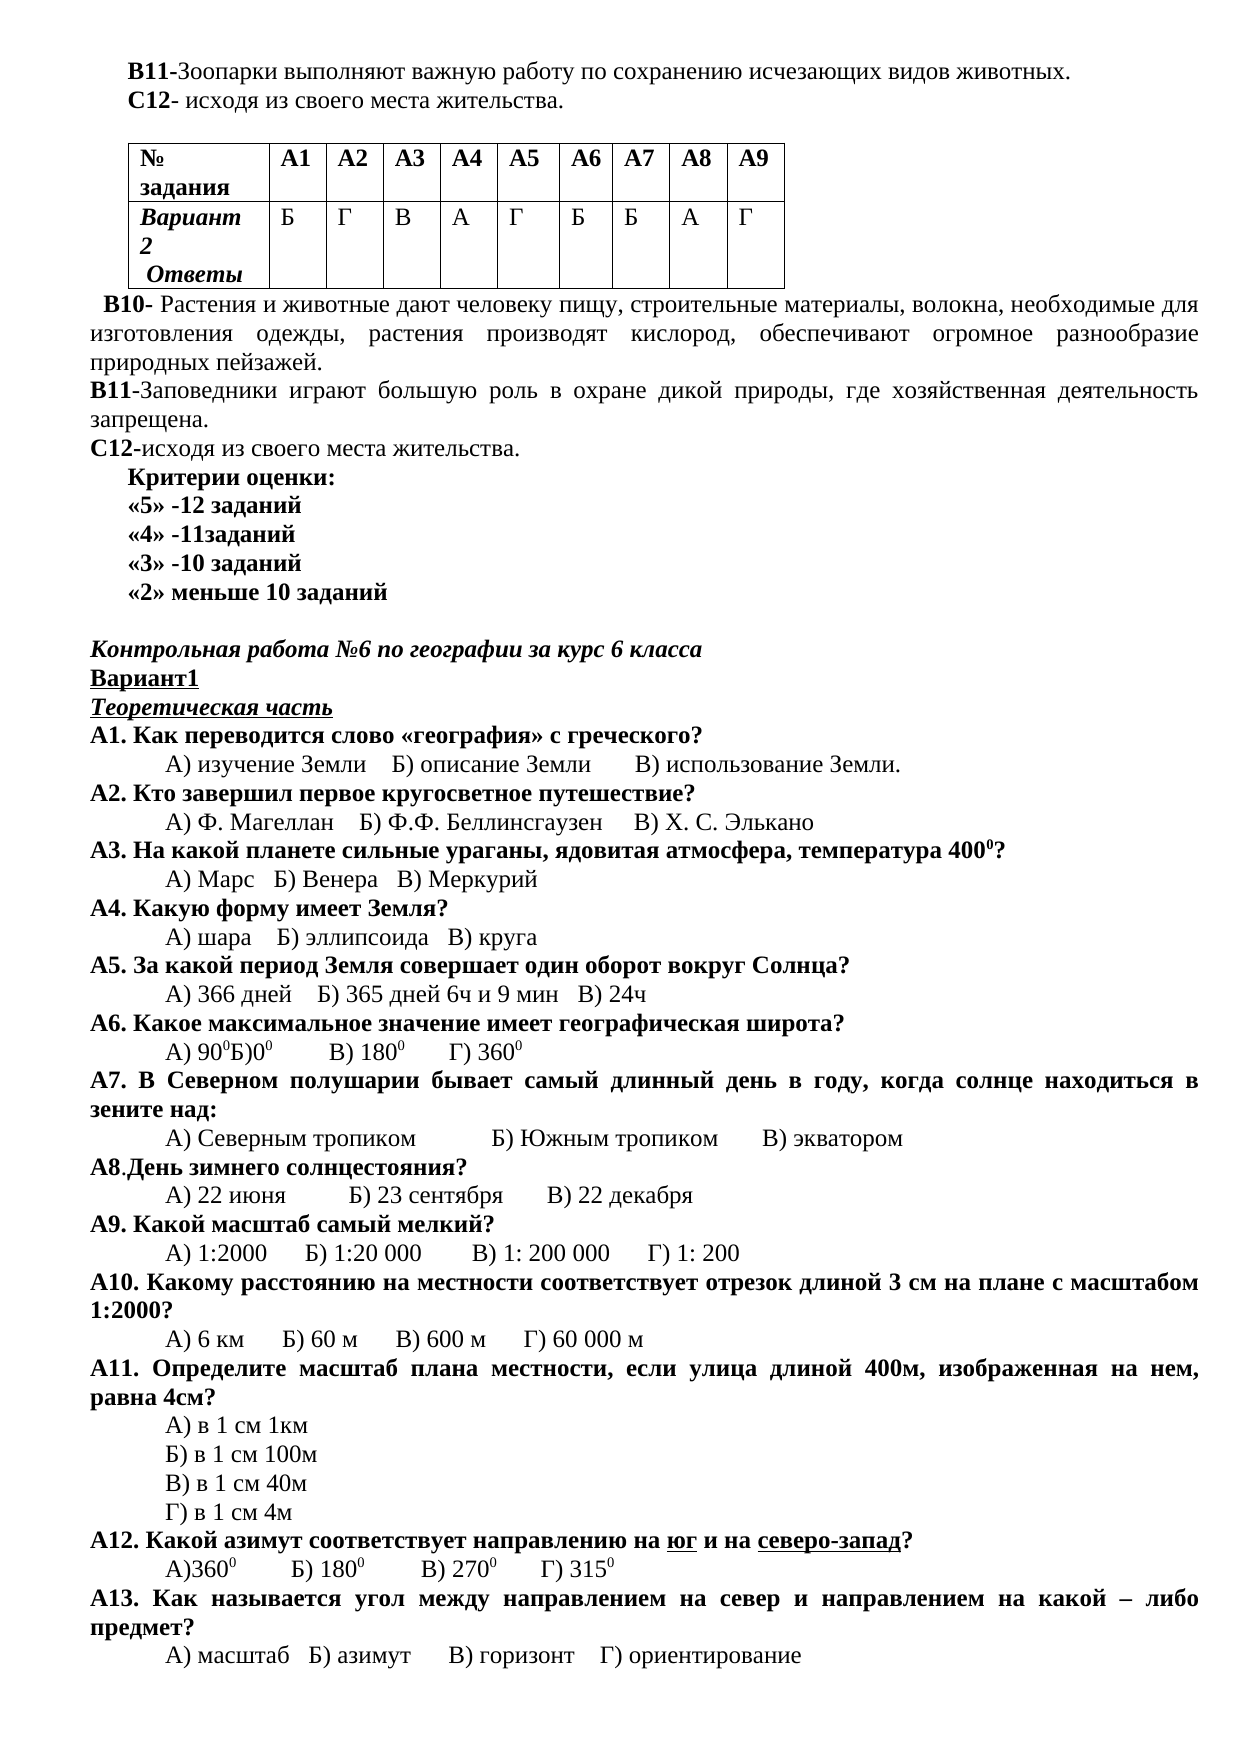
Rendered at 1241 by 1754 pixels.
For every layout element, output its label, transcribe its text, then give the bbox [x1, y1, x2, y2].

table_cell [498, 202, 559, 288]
text А) в 1 см 1км [165, 1411, 1200, 1439]
text А) Северным тропиком Б) Южным тропиком В) экватором [165, 1123, 1200, 1152]
text А) масштаб Б) азимут В) горизонт Г) ориентирование [165, 1641, 1200, 1669]
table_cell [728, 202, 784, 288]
text А) Ф. Магеллан Б) Ф.Ф. Беллинсгаузен В) Х. С. Элькано [165, 807, 1200, 836]
text «3» -10 заданий [127, 548, 1200, 577]
text В11-Заповедники играют большую роль в охране дикой природы, где хозяйственная деятельность запрещена. [90, 376, 1200, 433]
text А) Марс Б) Венера В) Меркурий [165, 864, 1200, 893]
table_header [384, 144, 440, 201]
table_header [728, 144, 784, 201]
text А) 366 дней Б) 365 дней 6ч и 9 мин В) 24ч [165, 979, 1200, 1008]
text А13. Как называется угол между направлением на север и направлением на какой – либо предмет? [90, 1583, 1200, 1641]
text «2» меньше 10 заданий [127, 577, 1200, 606]
text В11-Зоопарки выполняют важную работу по сохранению исчезающих видов животных. [127, 56, 1200, 85]
text А5. За какой период Земля совершает один оборот вокруг Солнца? [90, 951, 1200, 979]
text «4» -11заданий [127, 519, 1200, 548]
text А6. Какое максимальное значение имеет географическая широта? [90, 1008, 1200, 1037]
text А4. Какую форму имеет Земля? [90, 893, 1200, 922]
text Г) в 1 см 4м [165, 1497, 1200, 1526]
text А9. Какой масштаб самый мелкий? [90, 1209, 1200, 1238]
text Б) в 1 см 100м [165, 1439, 1200, 1468]
text А2. Кто завершил первое кругосветное путешествие? [90, 778, 1200, 807]
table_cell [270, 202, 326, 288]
text А) 22 июня Б) 23 сентября В) 22 декабря [165, 1181, 1200, 1209]
text А) 1:2000 Б) 1:20 000 В) 1: 200 000 Г) 1: 200 [165, 1238, 1200, 1267]
text А) изучение Земли Б) описание Земли В) использование Земли. [165, 749, 1200, 778]
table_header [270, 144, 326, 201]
text А) 900Б)00 В) 1800 Г) 3600 [165, 1037, 1200, 1066]
text С12-исходя из своего места жительства. [90, 433, 1200, 462]
text А7. В Северном полушарии бывает самый длинный день в году, когда солнце находиться в зените над: [90, 1066, 1200, 1123]
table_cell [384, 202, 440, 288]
text А8.День зимнего солнцестояния? [90, 1152, 1200, 1181]
text «5» -12 заданий [127, 491, 1200, 519]
text А1. Как переводится слово «география» с греческого? [90, 721, 1200, 749]
text А12. Какой азимут соответствует направлению на юг и на северо-запад? [90, 1526, 1200, 1554]
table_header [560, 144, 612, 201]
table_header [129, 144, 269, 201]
text В10- Растения и животные дают человеку пищу, строительные материалы, волокна, необходимые для изготовления одежды, растения производят кислород, обеспечивают огромное разнообразие природных пейзажей. [90, 289, 1200, 376]
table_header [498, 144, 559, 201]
text С12- исходя из своего места жительства. [127, 85, 1200, 114]
text А11. Определите масштаб плана местности, если улица длиной 400м, изображенная на нем, равна 4см? [90, 1353, 1200, 1411]
text Вариант1 [90, 663, 1200, 692]
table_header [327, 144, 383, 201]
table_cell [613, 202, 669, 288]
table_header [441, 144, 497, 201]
text А3. На какой планете сильные ураганы, ядовитая атмосфера, температура 4000? [90, 836, 1200, 864]
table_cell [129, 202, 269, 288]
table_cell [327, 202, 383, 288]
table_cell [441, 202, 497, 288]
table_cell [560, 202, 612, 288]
text В) в 1 см 40м [165, 1468, 1200, 1497]
text Теоретическая часть [90, 692, 1200, 721]
text А) 6 км Б) 60 м В) 600 м Г) 60 000 м [165, 1324, 1200, 1353]
text Контрольная работа №6 по географии за курс 6 класса [90, 634, 1200, 663]
text А) шара Б) эллипсоида В) круга [165, 922, 1200, 951]
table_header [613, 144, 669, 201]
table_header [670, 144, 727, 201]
text А)3600 Б) 1800 В) 2700 Г) 3150 [165, 1554, 1200, 1583]
text Критерии оценки: [127, 462, 1200, 491]
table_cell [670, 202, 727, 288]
text А10. Какому расстоянию на местности соответствует отрезок длиной 3 см на плане с масштабом 1:2000? [90, 1267, 1200, 1324]
